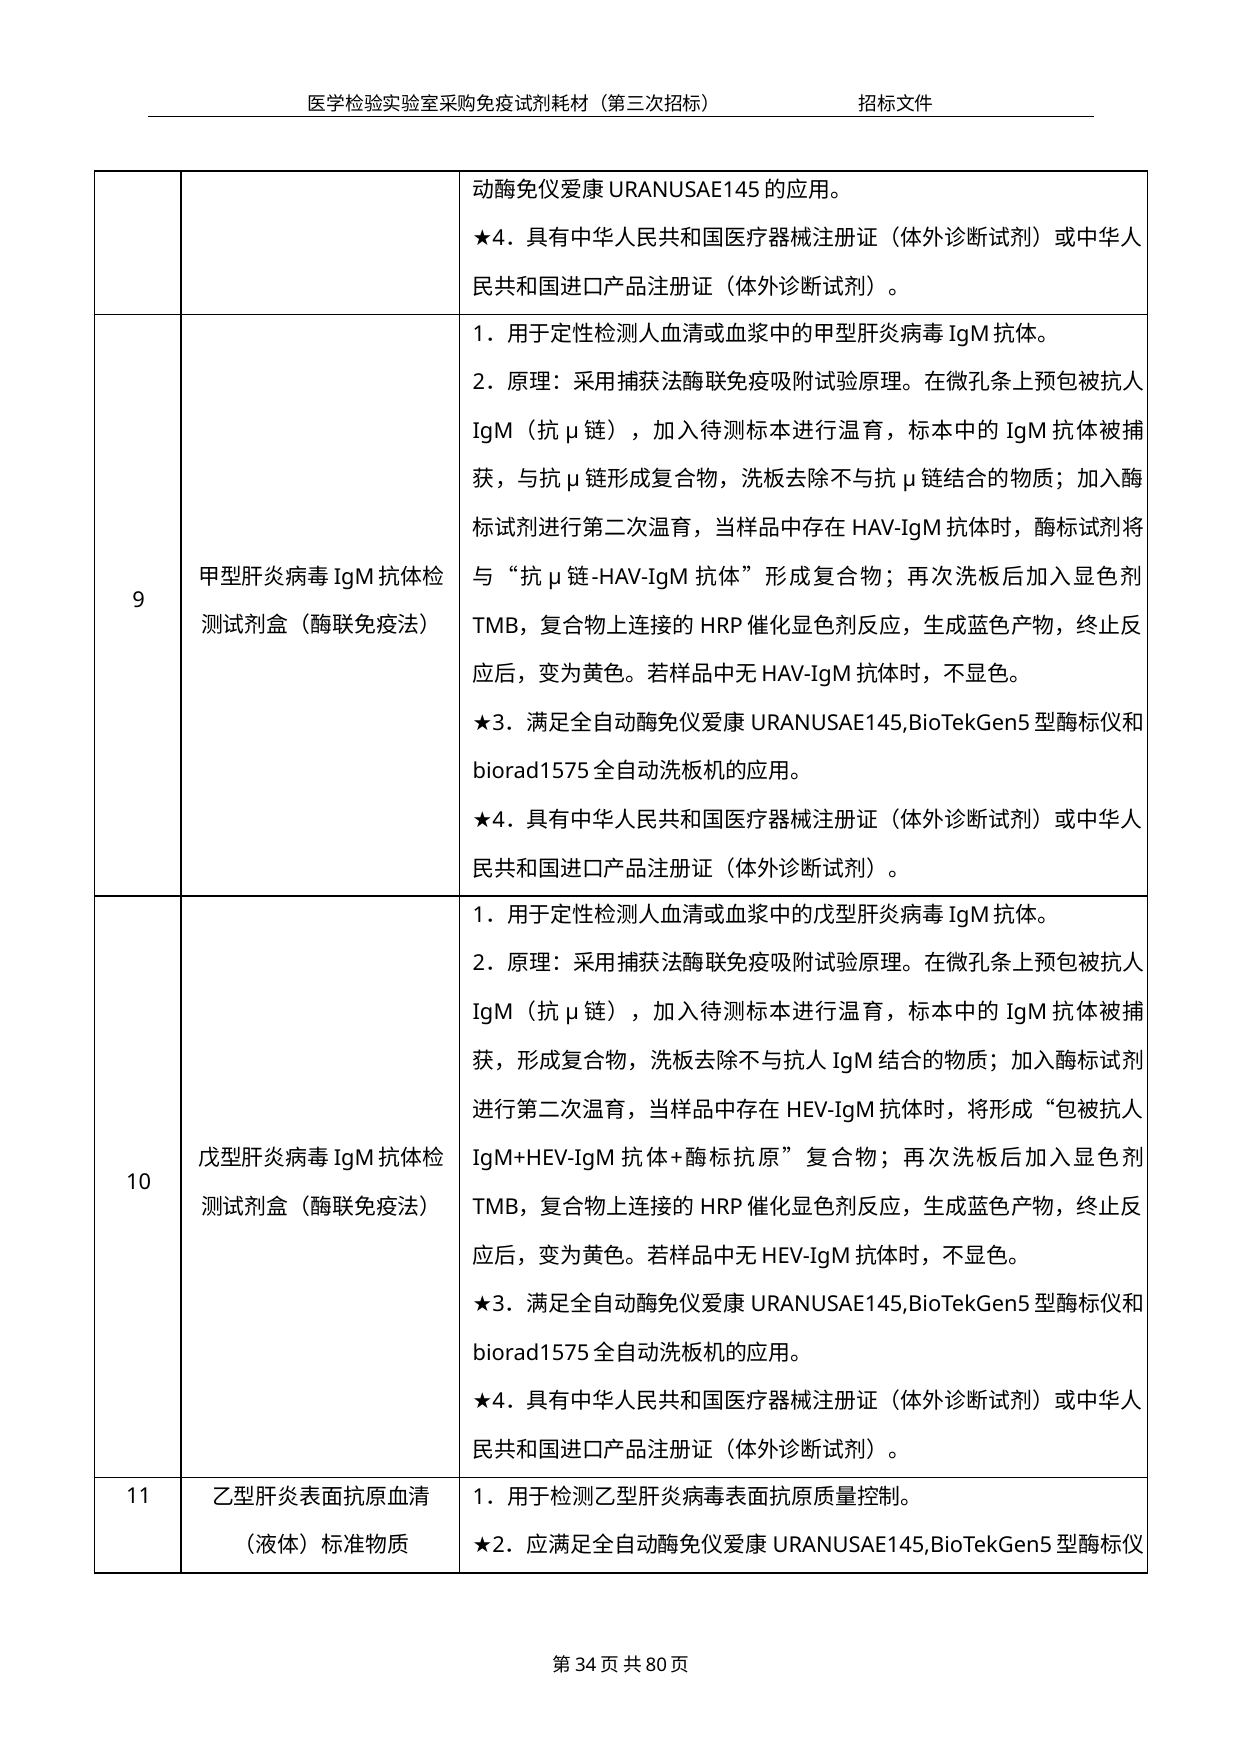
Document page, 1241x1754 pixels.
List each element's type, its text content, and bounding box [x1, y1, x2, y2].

table_cell 甲型肝炎病毒IgM抗体检测试剂盒（酶联免疫法） [182, 315, 459, 895]
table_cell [182, 172, 459, 314]
table_cell 戊型肝炎病毒IgM抗体检测试剂盒（酶联免疫法） [182, 897, 459, 1477]
table_cell 10 [95, 897, 180, 1477]
table_cell 1．用于定性检测人血清或血浆中的戊型肝炎病毒IgM抗体。 2．原理：采用捕获法酶联免疫吸附试验原理。在微孔条上预包被抗人IgM（抗μ链），加入待测标本进行温育，标本中的IgM抗体被捕获，形成复合物，洗板去除不与抗人IgM结合的物质；加入酶标试剂进行第二次温育，当样品中存在HEV-IgM抗体时，将形成“包被抗人IgM+HEV-IgM抗体+酶标抗原”复合物；再次洗板后加入显色剂TMB，复合物上连接的HRP催化显色剂反应，生成蓝色产物，终止反应后，变为黄色。若样品中无HEV-IgM抗体时，不显色。 ★3．满足全自动酶免仪爱康URANUSAE145,BioTekGen5型酶标仪和biorad1575全自动洗板机的应用。 ★4．具有中华人民共和国医疗器械注册证（体外诊断试剂）或中华人民共和国进口产品注册证（体外诊断试剂）。 [460, 897, 1147, 1477]
table_cell 9 [95, 315, 180, 895]
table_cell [460, 172, 1147, 314]
table_cell 1．用于定性检测人血清或血浆中的甲型肝炎病毒IgM抗体。 2．原理：采用捕获法酶联免疫吸附试验原理。在微孔条上预包被抗人IgM（抗μ链），加入待测标本进行温育，标本中的IgM抗体被捕获，与抗μ链形成复合物，洗板去除不与抗μ链结合的物质；加入酶标试剂进行第二次温育，当样品中存在HAV-IgM抗体时，酶标试剂将与“抗μ链-HAV-IgM抗体”形成复合物；再次洗板后加入显色剂TMB，复合物上连接的HRP催化显色剂反应，生成蓝色产物，终止反应后，变为黄色。若样品中无HAV-IgM抗体时，不显色。 ★3．满足全自动酶免仪爱康URANUSAE145,BioTekGen5型酶标仪和biorad1575全自动洗板机的应用。 ★4．具有中华人民共和国医疗器械注册证（体外诊断试剂）或中华人民共和国进口产品注册证（体外诊断试剂）。 [460, 315, 1147, 895]
table_cell 11 [95, 1478, 180, 1572]
table_cell 8 [95, 172, 180, 314]
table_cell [460, 1478, 1147, 1572]
table_cell 乙型肝炎表面抗原血清（液体）标准物质 [182, 1478, 459, 1572]
